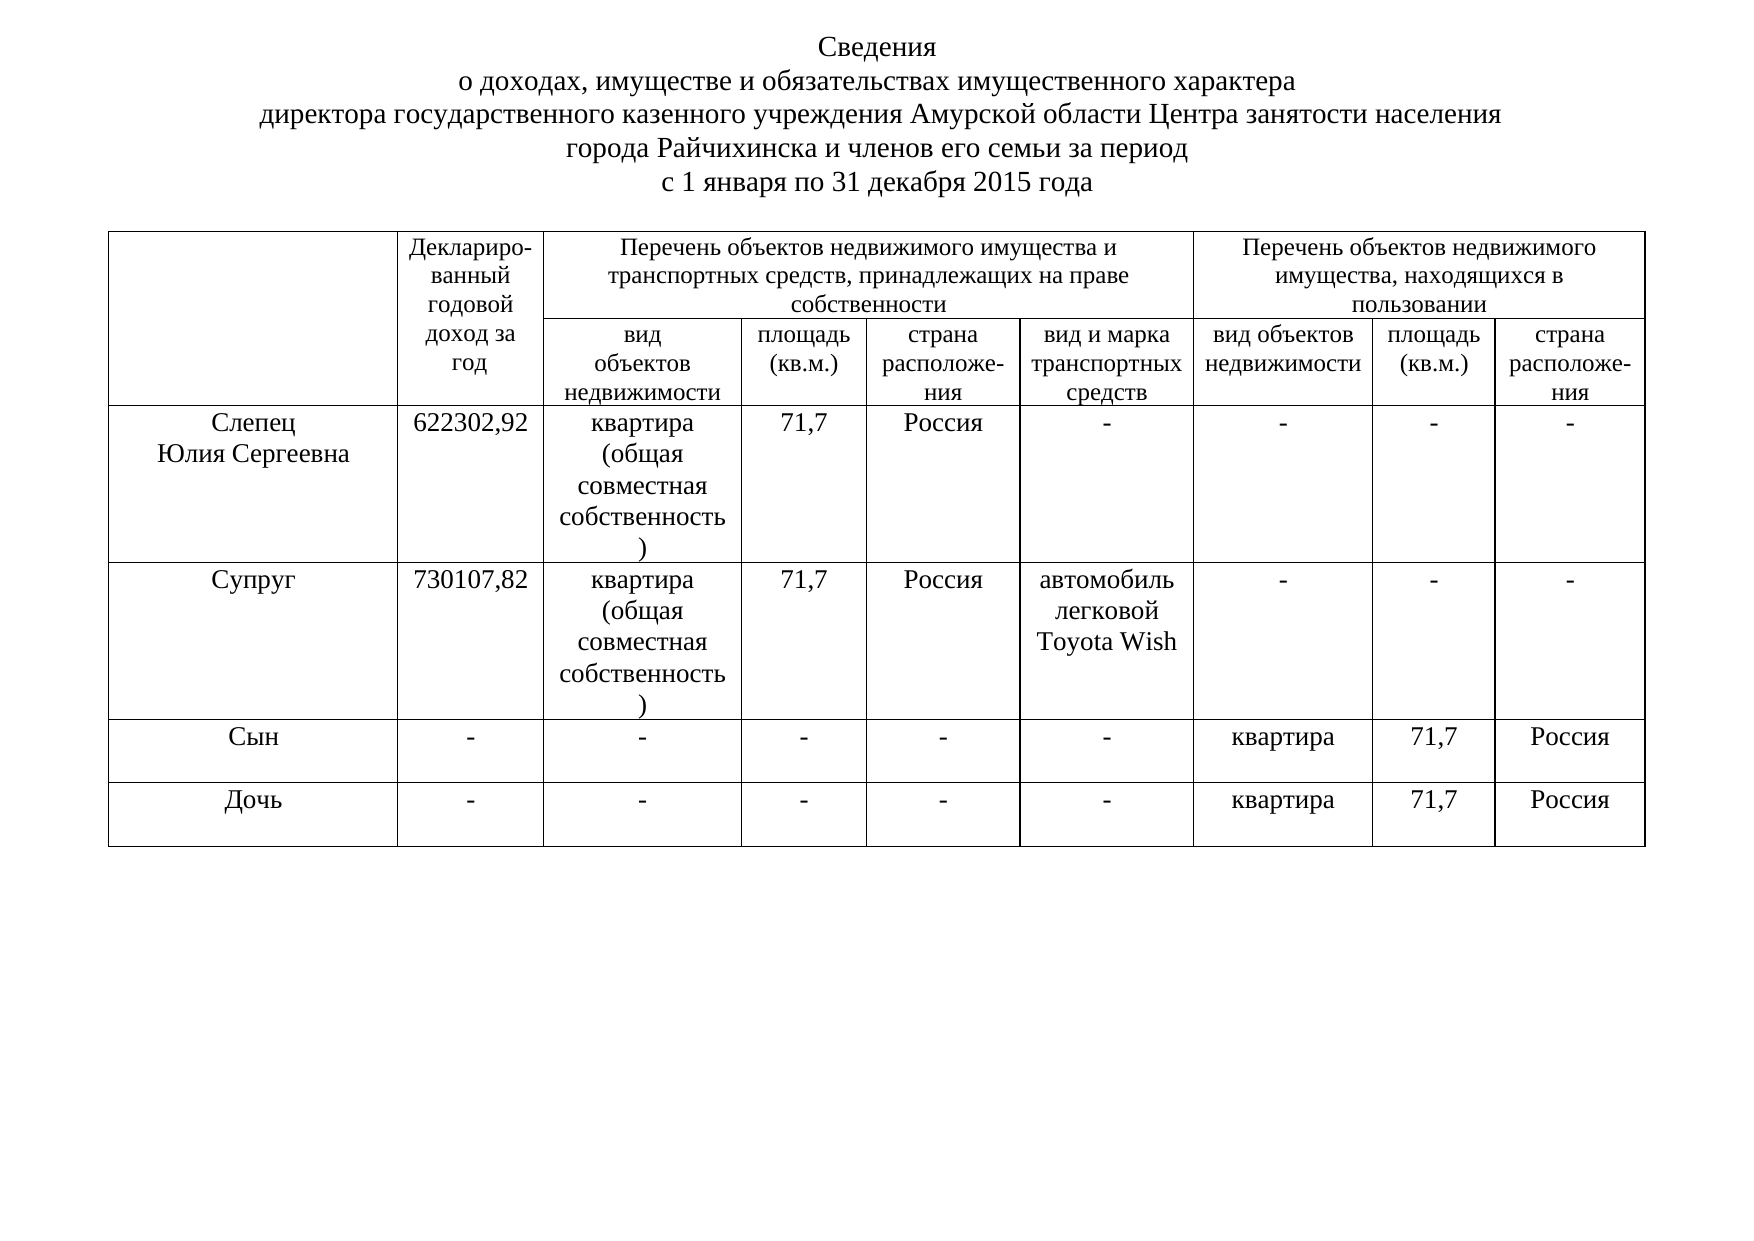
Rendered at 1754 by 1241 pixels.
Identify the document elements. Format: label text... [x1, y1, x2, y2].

table_cell - [742, 783, 866, 846]
table_cell - [1373, 406, 1494, 562]
table_cell - [1021, 783, 1193, 846]
table_cell Дочь [109, 783, 397, 846]
table_cell - [742, 720, 866, 782]
text города Райчихинска и членов его семьи за период [118, 130, 1636, 164]
table_cell 71,7 [1373, 783, 1494, 846]
table_cell квартира (общая совместная собственность) [544, 563, 741, 719]
table_cell страна расположе-ния [1496, 319, 1644, 405]
table_cell 622302,92 [398, 406, 543, 562]
table_cell страна расположе-ния [867, 319, 1019, 405]
text Сведения [118, 29, 1636, 63]
table_cell - [544, 783, 741, 846]
table_cell квартира [1194, 783, 1372, 846]
table_header Перечень объектов недвижимого имущества, находящихся в пользовании [1194, 232, 1644, 318]
table_cell автомобиль легковой Toyota Wish [1021, 563, 1193, 719]
table_cell квартира [1194, 720, 1372, 782]
table_cell - [398, 720, 543, 782]
table_cell - [1194, 563, 1372, 719]
table_cell Супруг [109, 563, 397, 719]
table_cell - [1194, 406, 1372, 562]
table_cell площадь (кв.м.) [742, 319, 866, 405]
table_cell Слепец Юлия Сергеевна [109, 406, 397, 562]
table_cell Сын [109, 720, 397, 782]
table_header Деклариро- ванный годовой доход за год [398, 232, 543, 405]
text о доходах, имуществе и обязательствах имущественного характера [118, 63, 1636, 97]
table_header Перечень объектов недвижимого имущества и транспортных средств, принадлежащих на праве собственности [544, 232, 1193, 318]
table_cell - [867, 720, 1019, 782]
table_cell - [544, 720, 741, 782]
table_cell - [398, 783, 543, 846]
table_cell - [1021, 406, 1193, 562]
text директора государственного казенного учреждения Амурской области Центра занятости населения [118, 97, 1636, 130]
table_cell вид объектов недвижимости [1194, 319, 1372, 405]
table_header [109, 232, 397, 405]
table_cell вид объектов недвижимости [544, 319, 741, 405]
table_cell Россия [867, 406, 1019, 562]
table_cell - [867, 783, 1019, 846]
table_cell 730107,82 [398, 563, 543, 719]
table_cell 71,7 [742, 563, 866, 719]
table_cell Россия [1496, 783, 1644, 846]
table_cell квартира (общая совместная собственность) [544, 406, 741, 562]
text с 1 января по 31 декабря 2015 года [118, 164, 1636, 197]
table_cell - [1021, 720, 1193, 782]
table_cell вид и марка транспортных средств [1021, 319, 1193, 405]
table_cell площадь (кв.м.) [1373, 319, 1494, 405]
table_cell Россия [1496, 720, 1644, 782]
table_cell 71,7 [742, 406, 866, 562]
table_cell - [1496, 563, 1644, 719]
table_cell Россия [867, 563, 1019, 719]
table_cell 71,7 [1373, 720, 1494, 782]
table_cell - [1373, 563, 1494, 719]
table_cell - [1496, 406, 1644, 562]
